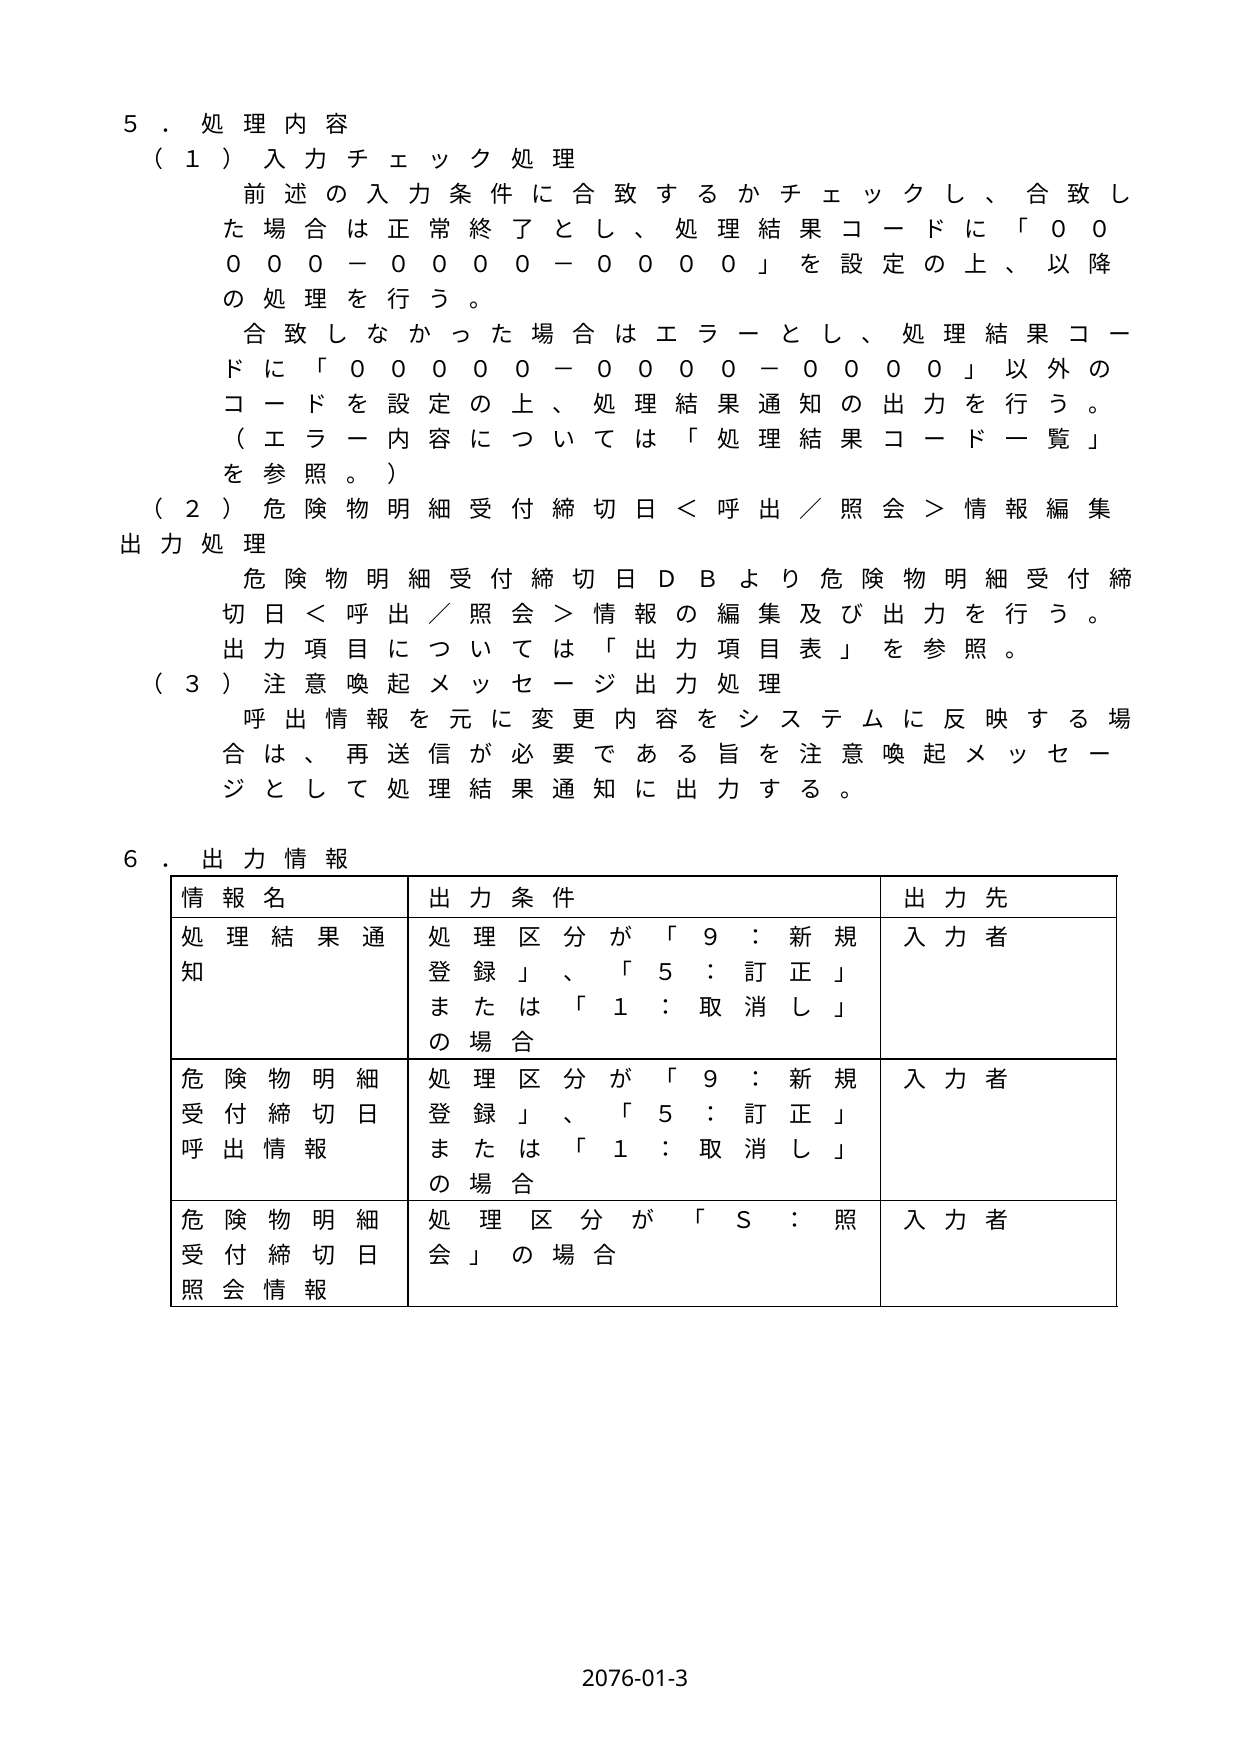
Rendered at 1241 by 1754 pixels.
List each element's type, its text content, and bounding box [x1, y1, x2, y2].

text ６．出力情報 [119, 840, 1150, 875]
table_cell 入力者 [881, 1060, 1116, 1200]
table_cell 入力者 [881, 1201, 1116, 1306]
table_cell 処理区分が「９：新規登録」、「５：訂正」または「１：取消し」の場合 [409, 918, 880, 1058]
table_cell 入力者 [881, 918, 1116, 1058]
text 前述の入力条件に合致するかチェックし、合致した場合は正常終了とし、処理結果コードに「０００００－００００－００００」を設定の上、以降の処理を行う。 [202, 175, 1150, 315]
table_cell 処理区分が「９：新規登録」、「５：訂正」または「１：取消し」の場合 [409, 1060, 880, 1200]
table_cell 処理結果通知 [172, 918, 407, 1058]
table_cell 危険物明細受付締切日呼出情報 [172, 1060, 407, 1200]
text 合致しなかった場合はエラーとし、処理結果コードに「０００００－００００－００００」以外のコードを設定の上、処理結果通知の出力を行う。（エラー内容については「処理結果コード一覧」を参照。） [202, 315, 1150, 490]
table_cell 危険物明細受付締切日照会情報 [172, 1201, 407, 1306]
table_header 出力先 [881, 877, 1116, 917]
text （３）注意喚起メッセージ出力処理 [119, 665, 1150, 700]
table_cell 処理区分が「Ｓ：照会」の場合 [409, 1201, 880, 1306]
text （２）危険物明細受付締切日＜呼出／照会＞情報編集出力処理 [119, 490, 1150, 560]
text 呼出情報を元に変更内容をシステムに反映する場合は、再送信が必要である旨を注意喚起メッセージとして処理結果通知に出力する。 [202, 700, 1150, 805]
text ５．処理内容 [119, 105, 1150, 140]
table_header 出力条件 [409, 877, 880, 917]
table_header 情報名 [172, 877, 407, 917]
text 危険物明細受付締切日ＤＢより危険物明細受付締切日＜呼出／照会＞情報の編集及び出力を行う。出力項目については「出力項目表」を参照。 [202, 560, 1150, 665]
text （１）入力チェック処理 [119, 140, 1150, 175]
